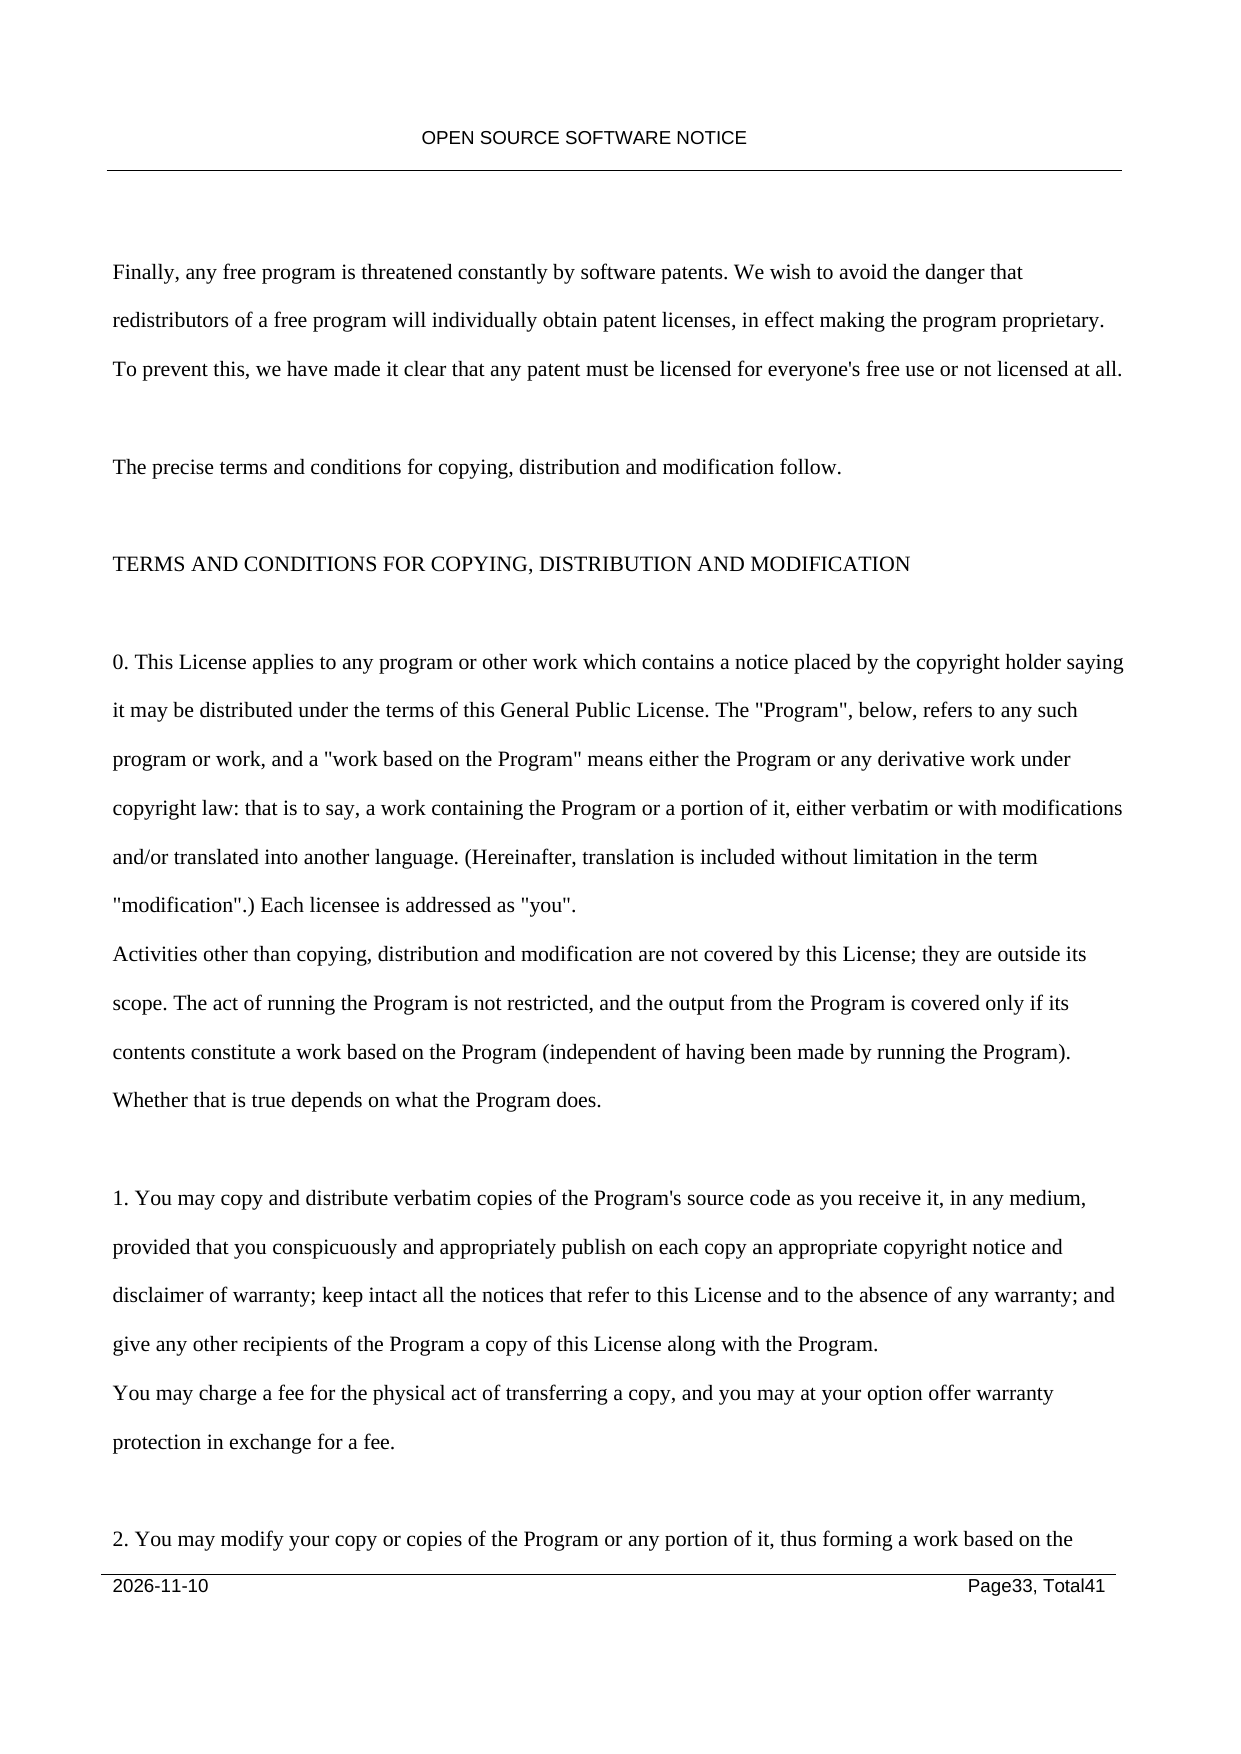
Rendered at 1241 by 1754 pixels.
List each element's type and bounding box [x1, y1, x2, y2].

text [112, 206, 1128, 1555]
